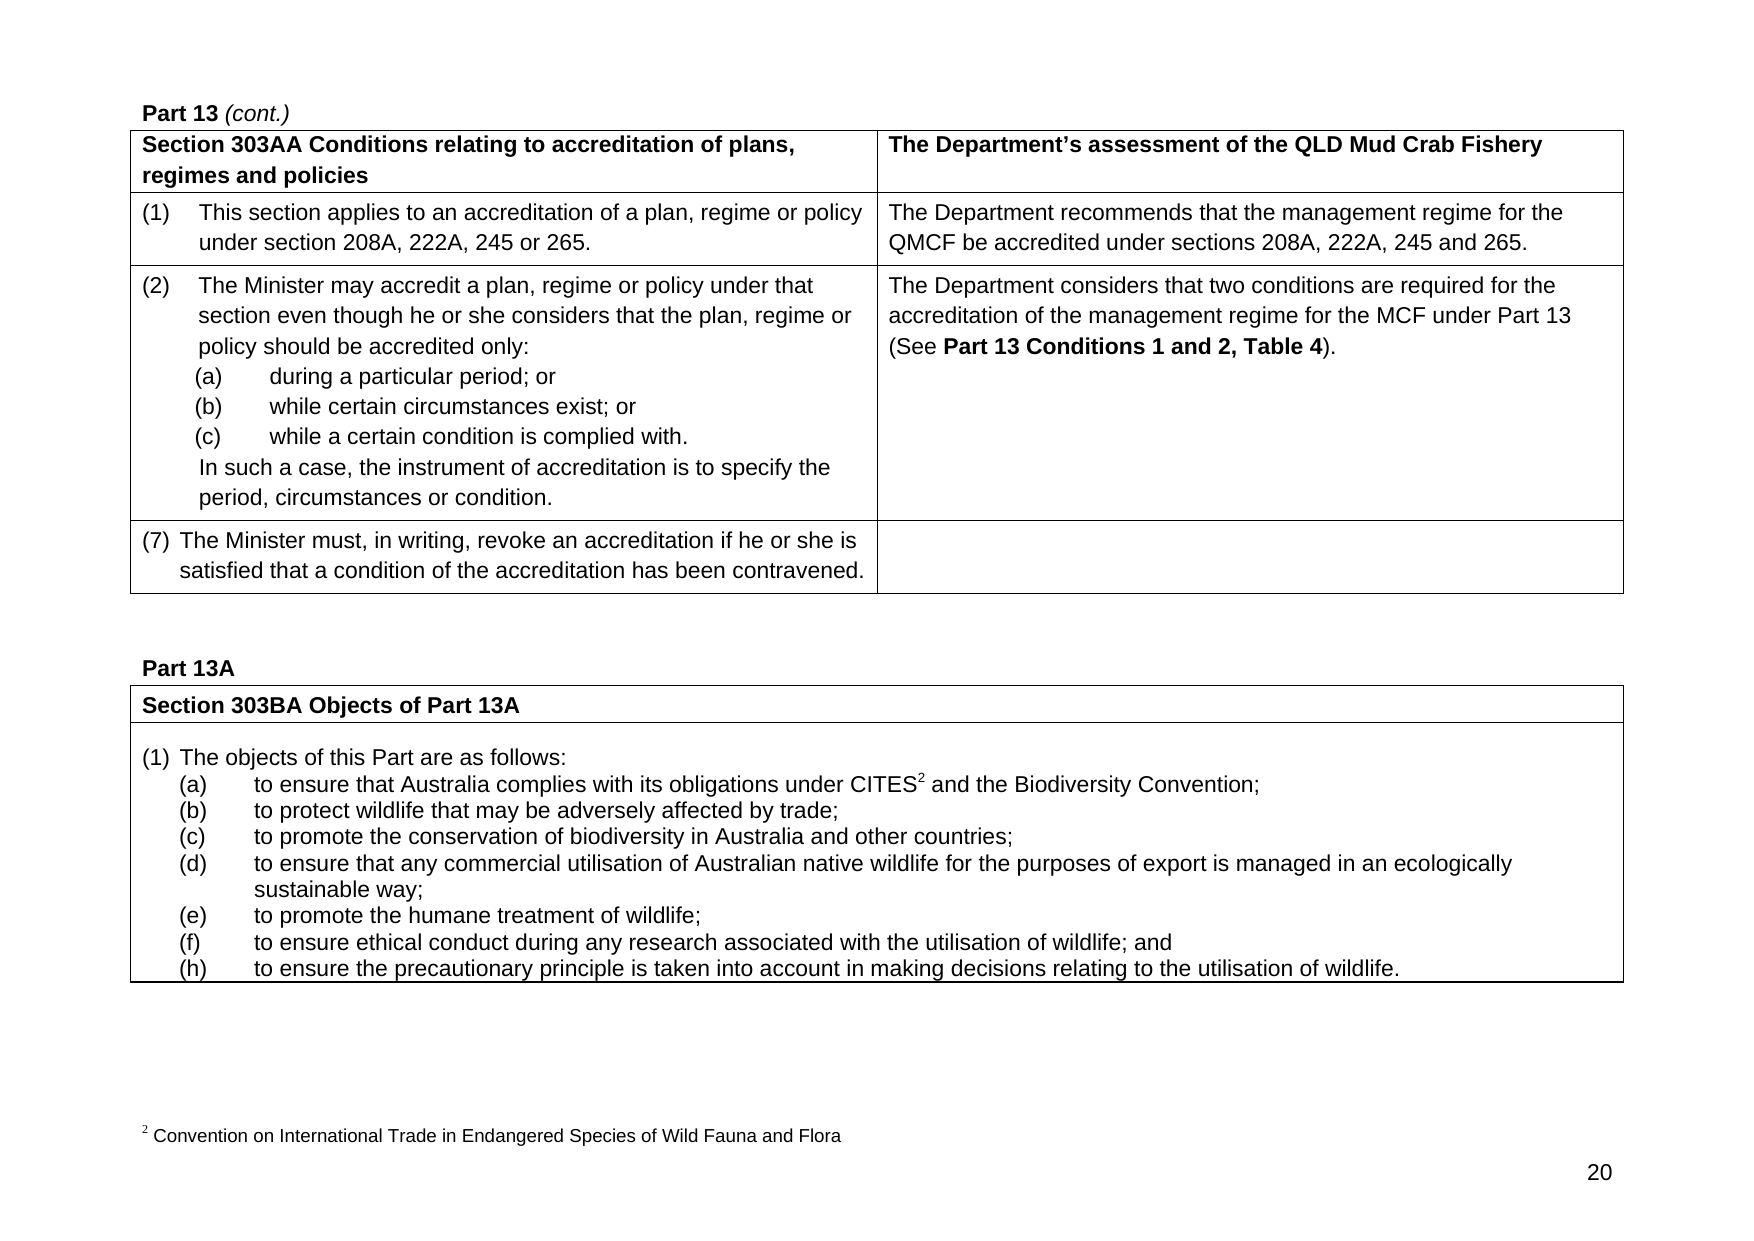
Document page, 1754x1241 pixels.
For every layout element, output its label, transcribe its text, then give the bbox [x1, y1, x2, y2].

table_cell (7) The Minister must, in writing, revoke an accreditation if he or she is satisfied that a condition of the accreditation has been contravened. [131, 521, 877, 593]
table_cell [878, 521, 1623, 593]
table_header The Department’s assessment of the QLD Mud Crab Fishery [878, 131, 1623, 192]
table_cell (2) The Minister may accredit a plan, regime or policy under that section even though he or she considers that the plan, regime or policy should be accredited only: during a particular period; or while certain circumstances exist; or while a certain condition is complied with. In such a case, the instrument of accreditation is to specify the period, circumstances or condition. [131, 266, 877, 520]
table_cell (1) This section applies to an accreditation of a plan, regime or policy under section 208A, 222A, 245 or 265. [131, 193, 877, 265]
table_header Section 303BA Objects of Part 13A [131, 686, 1623, 722]
text Part 13 (cont.) [142, 100, 1612, 127]
table_header Section 303AA Conditions relating to accreditation of plans, regimes and policies [131, 131, 877, 192]
table_cell The Department considers that two conditions are required for the accreditation of the management regime for the MCF under Part 13 (See Part 13 Conditions 1 and 2, Table 4). [878, 266, 1623, 520]
table_cell The objects of this Part are as follows: to ensure that Australia complies with its obligations under CITES and the Biodiversity Convention; to protect wildlife that may be adversely affected by trade; to promote the conservation of biodiversity in Australia and other countries; to ensure that any commercial utilisation of Australian native wildlife for the purposes of export is managed in an ecologically sustainable way; to promote the humane treatment of wildlife; to ensure ethical conduct during any research associated with the utilisation of wildlife; and to ensure the precautionary principle is taken into account in making decisions relating to the utilisation of wildlife. [131, 723, 1623, 981]
text Part 13A [142, 654, 1612, 681]
table_cell The Department recommends that the management regime for the QMCF be accredited under sections 208A, 222A, 245 and 265. [878, 193, 1623, 265]
